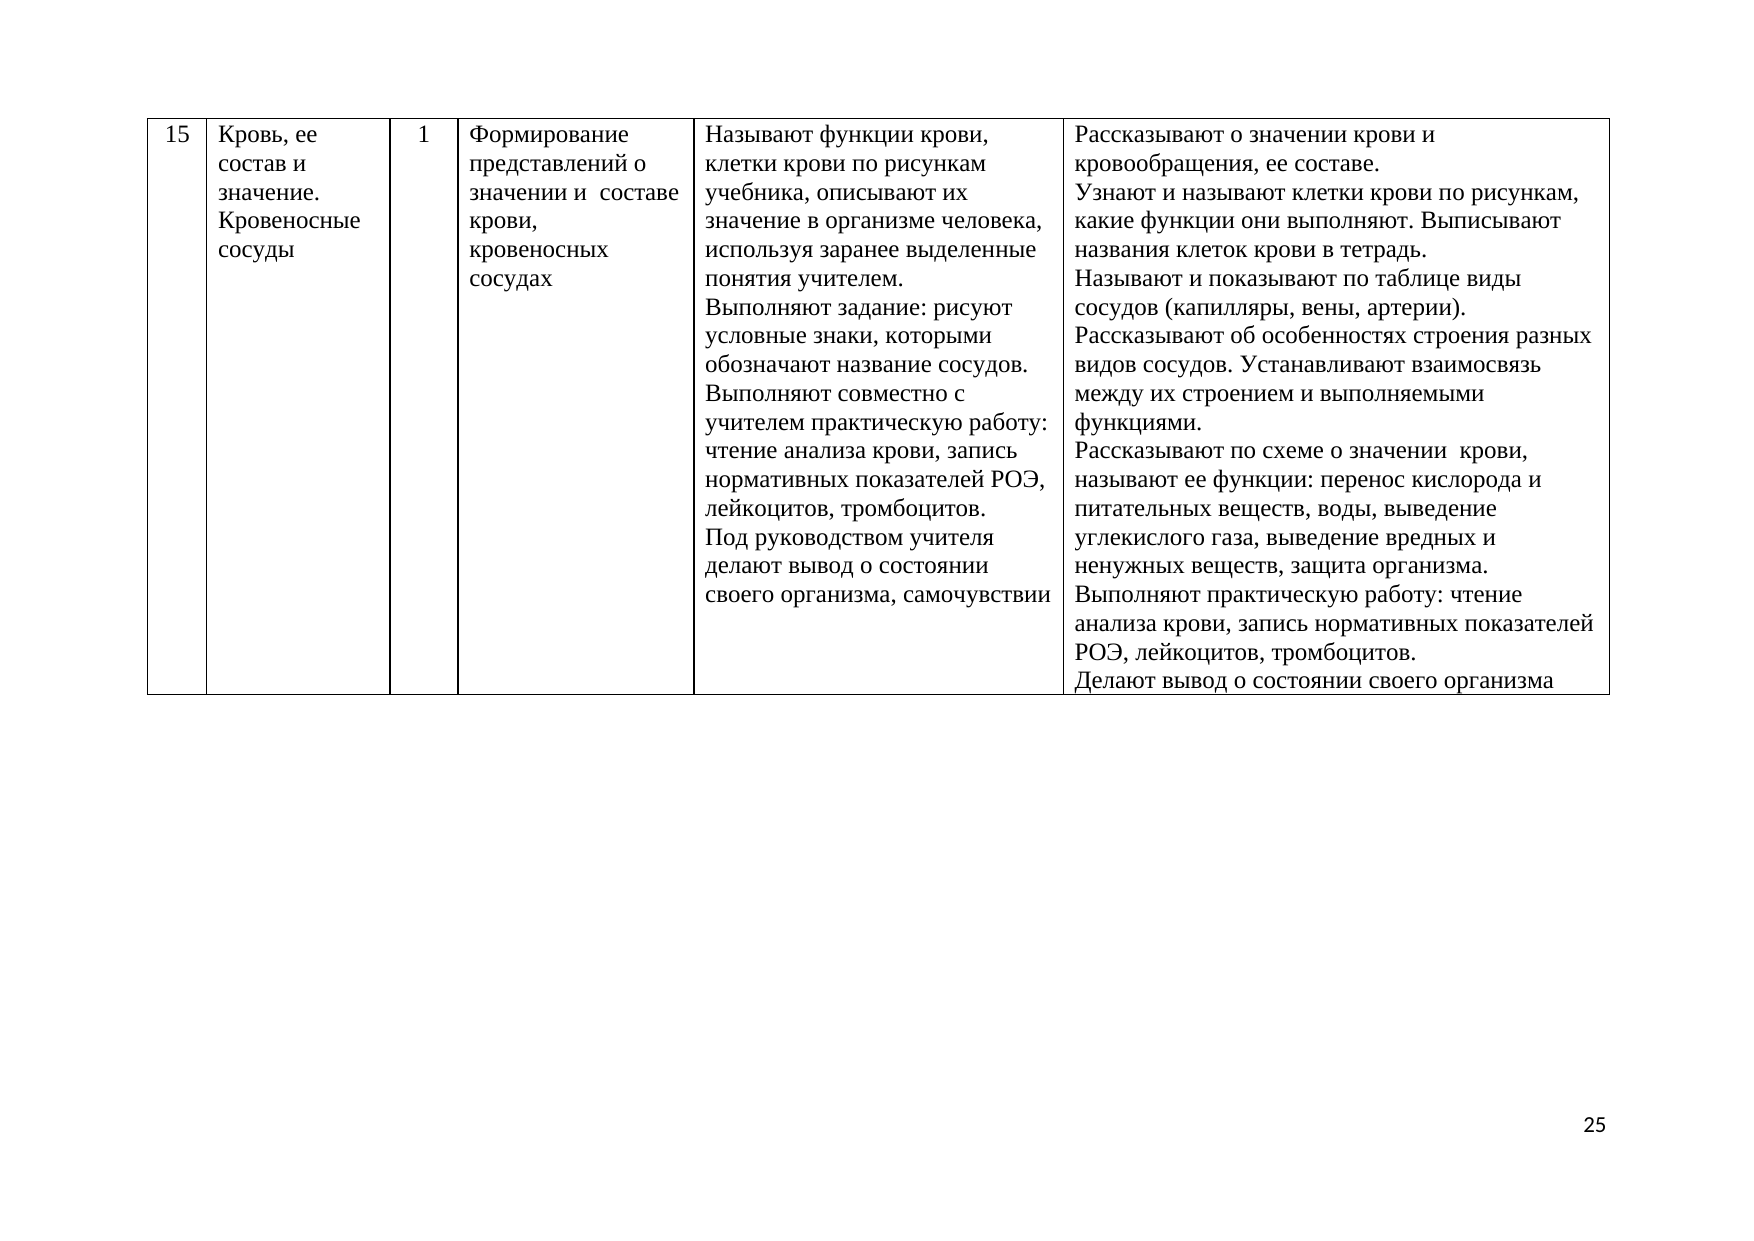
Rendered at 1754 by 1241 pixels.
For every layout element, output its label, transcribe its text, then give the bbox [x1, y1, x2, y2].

table_cell Называют функции крови, клетки крови по рисункам учебника, описывают их значение в организме человека, используя заранее выделенные понятия учителем. Выполняют задание: рисуют условные знаки, которыми обозначают название сосудов. Выполняют совместно с учителем практическую работу: чтение анализа крови, запись нормативных показателей РОЭ, лейкоцитов, тромбоцитов. Под руководством учителя делают вывод о состоянии своего организма, самочувствии [695, 119, 1063, 694]
table_cell Кровь, ее состав и значение. Кровеносные сосуды [207, 119, 389, 694]
table_cell Формирование представлений о значении и составе крови, кровеносных сосудах [459, 119, 693, 694]
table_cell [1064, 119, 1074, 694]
table_cell 15 [148, 119, 206, 694]
table_cell 1 [391, 119, 457, 694]
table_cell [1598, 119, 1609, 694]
